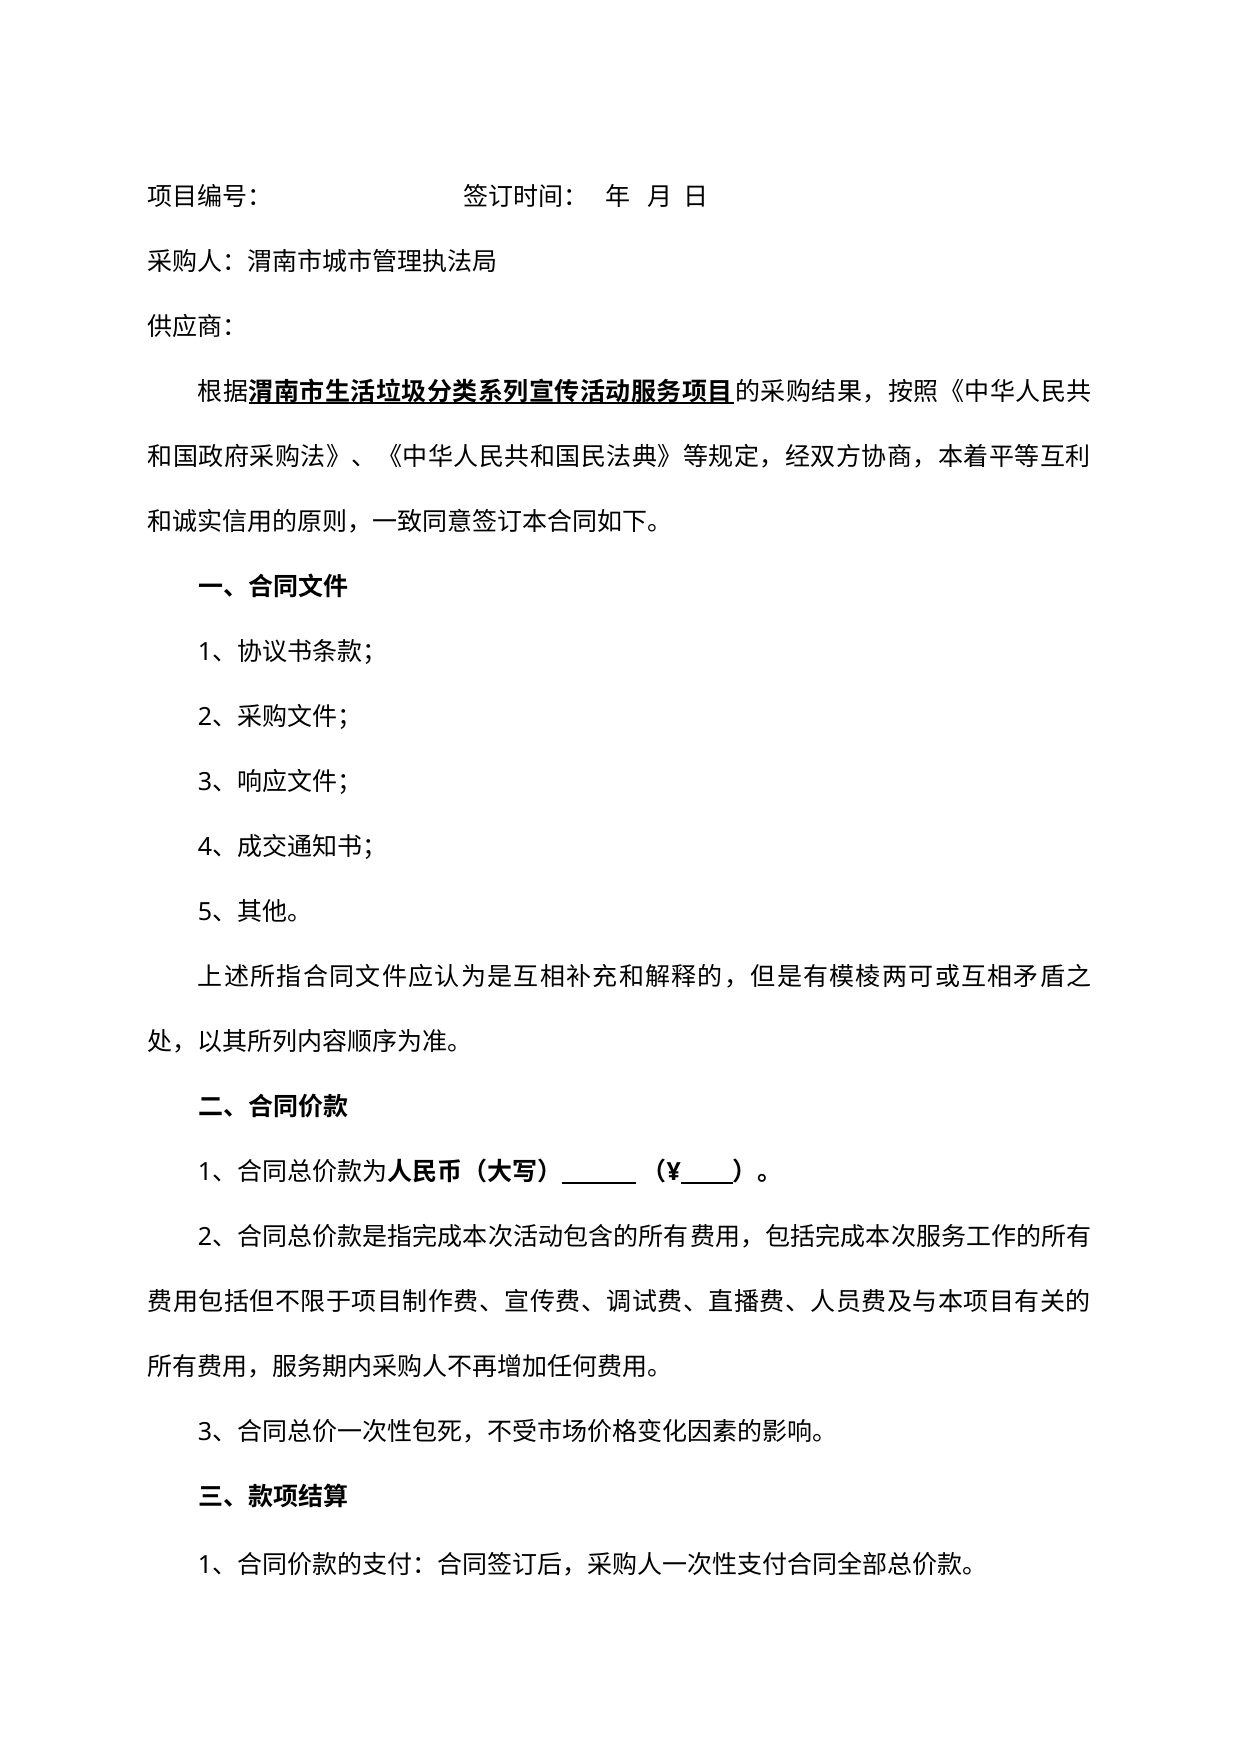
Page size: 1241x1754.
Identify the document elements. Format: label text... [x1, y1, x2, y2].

text 一、合同文件 [148, 552, 1093, 617]
text 三、款项结算 [148, 1462, 1093, 1527]
text 上述所指合同文件应认为是互相补充和解释的，但是有模棱两可或互相矛盾之处，以其所列内容顺序为准。 [148, 942, 1093, 1072]
text 采购人：渭南市城市管理执法局 [148, 227, 1093, 292]
text 项目编号： 签订时间： 年 月 日 [148, 162, 1093, 227]
text 5、其他。 [148, 877, 1093, 942]
list 1、合同价款的支付：合同签订后，采购人一次性支付合同全部总价款。 [148, 1527, 1093, 1585]
text 1、合同总价款为人民币（大写） （¥ ）。 [148, 1137, 1093, 1202]
text 供应商： [148, 292, 1093, 357]
text 3、响应文件； [148, 747, 1093, 812]
text 2、采购文件； [148, 682, 1093, 747]
text 2、合同总价款是指完成本次活动包含的所有费用，包括完成本次服务工作的所有费用包括但不限于项目制作费、宣传费、调试费、直播费、人员费及与本项目有关的所有费用，服务期内采购人不再增加任何费用。 [148, 1202, 1093, 1397]
text 3、合同总价一次性包死，不受市场价格变化因素的影响。 [148, 1397, 1093, 1462]
text 二、合同价款 [148, 1072, 1093, 1137]
text 4、成交通知书； [148, 812, 1093, 877]
text 根据渭南市生活垃圾分类系列宣传活动服务项目的采购结果，按照《中华人民共和国政府采购法》、《中华人民共和国民法典》等规定，经双方协商，本着平等互利和诚实信用的原则，一致同意签订本合同如下。 [148, 357, 1093, 552]
text 1、协议书条款； [148, 617, 1093, 682]
